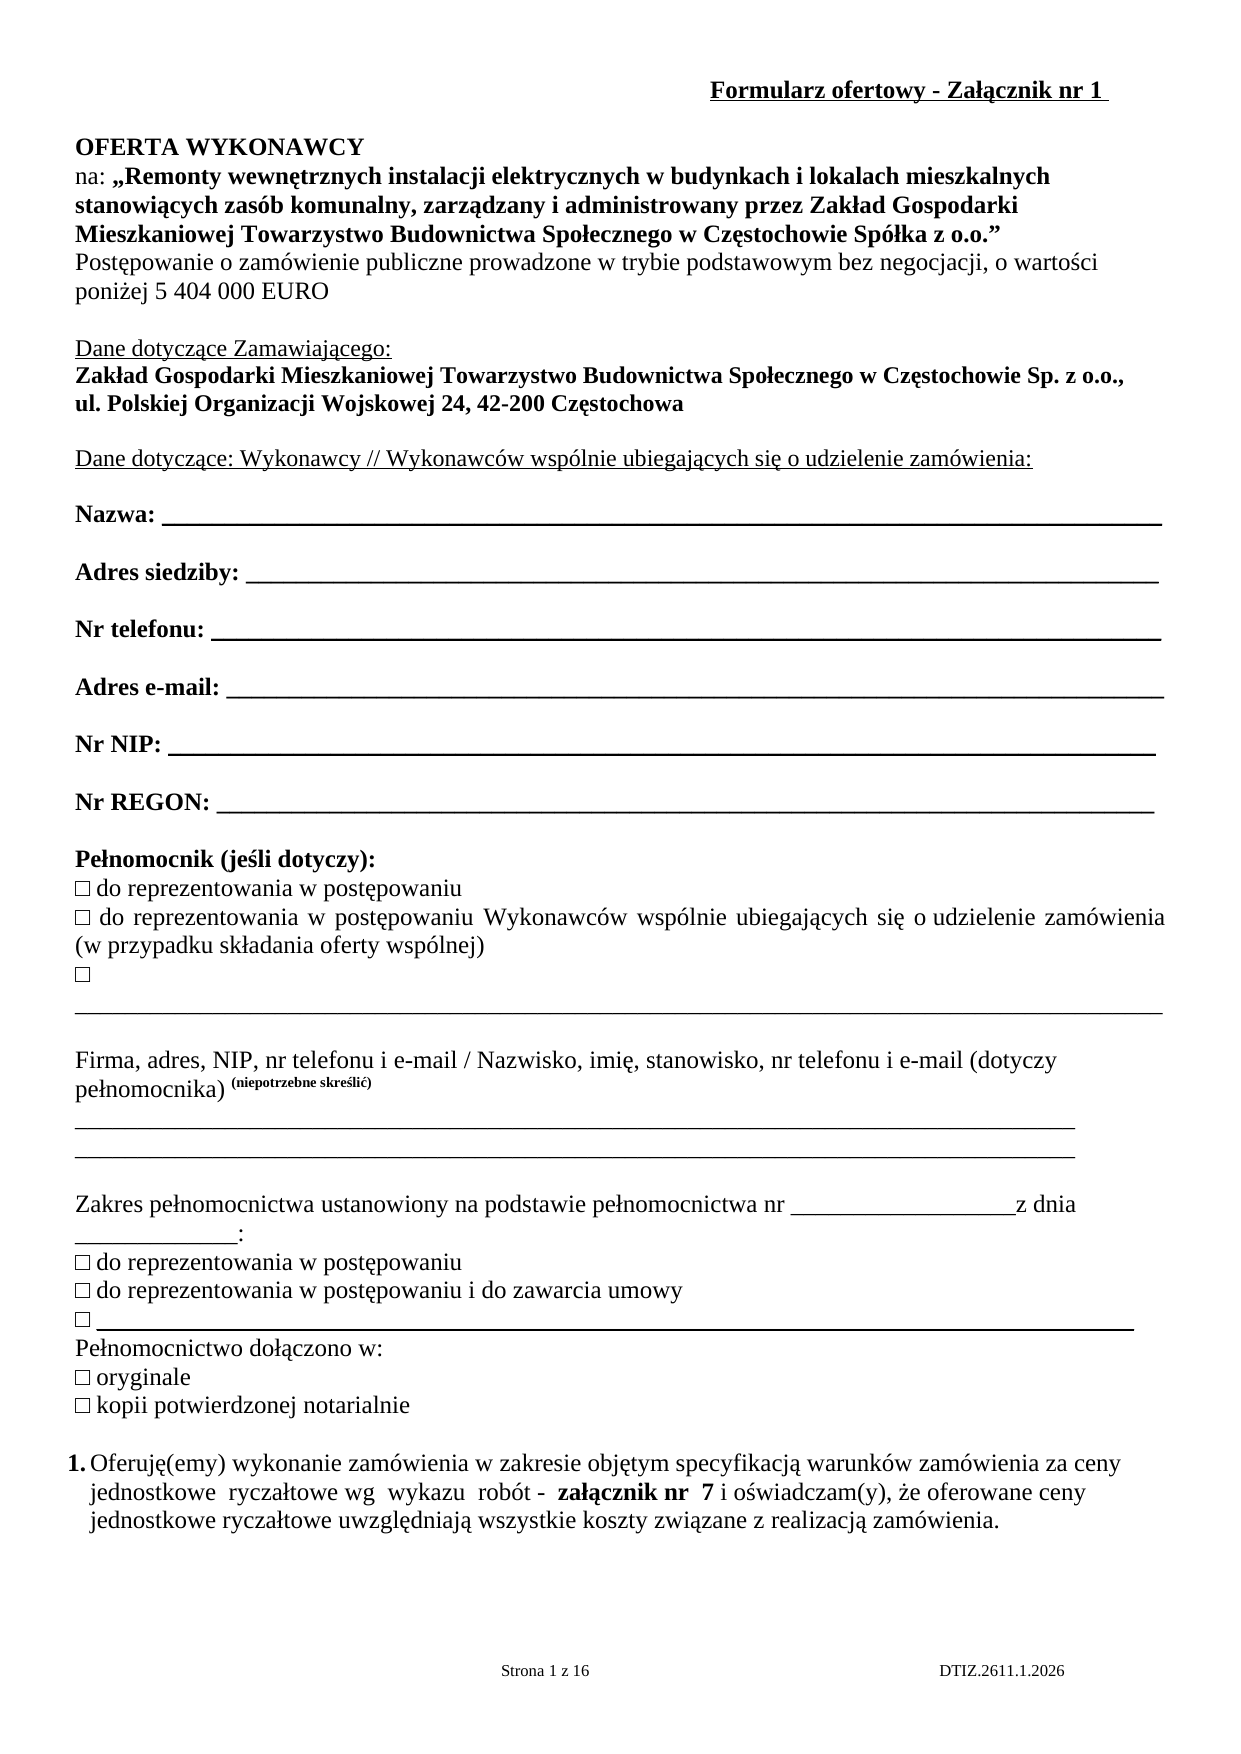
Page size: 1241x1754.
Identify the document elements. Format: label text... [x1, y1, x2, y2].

text Dane dotyczące: Wykonawcy // Wykonawców wspólnie ubiegających się o udzielenie zamówienia: [75, 444, 1165, 472]
text □ do reprezentowania w postępowaniu [75, 873, 1165, 902]
text □ _______________________________________________________________________________________ [75, 959, 1165, 1017]
text Nr REGON: ___________________________________________________________________________ [75, 787, 1165, 816]
text □ do reprezentowania w postępowaniu i do zawarcia umowy [75, 1276, 1165, 1304]
text Formularz ofertowy - Załącznik nr 1 [710, 75, 1165, 104]
text Postępowanie o zamówienie publiczne prowadzone w trybie podstawowym bez negocjacji, o wartości poniżej 5 404 000 EURO [75, 247, 1165, 305]
text Dane dotyczące Zamawiającego: [75, 334, 1165, 361]
text Zakres pełnomocnictwa ustanowiony na podstawie pełnomocnictwa nr __________________z dnia _____________: [75, 1189, 1165, 1247]
text ul. Polskiej Organizacji Wojskowej 24, 42-200 Częstochowa [75, 389, 1165, 417]
text □ oryginale [75, 1362, 1165, 1391]
text Nr telefonu: ____________________________________________________________________________ [75, 614, 1165, 643]
text □ do reprezentowania w postępowaniu [75, 1247, 1165, 1276]
text Pełnomocnictwo dołączono w: [75, 1333, 1165, 1362]
text □ ___________________________________________________________________________________ [75, 1304, 1165, 1333]
text OFERTA WYKONAWCY [75, 132, 1165, 161]
text Adres siedziby: _________________________________________________________________________ [75, 557, 1165, 586]
text □ do reprezentowania w postępowaniu Wykonawców wspólnie ubiegających się o udzielenie zamówienia (w przypadku składania oferty wspólnej) [75, 902, 1165, 959]
text Adres e-mail: ___________________________________________________________________________ [75, 672, 1165, 701]
text Nr NIP: _______________________________________________________________________________ [75, 729, 1165, 758]
text Nazwa: ________________________________________________________________________________ [75, 499, 1165, 528]
text ________________________________________________________________________________ [75, 1103, 1165, 1132]
text □ kopii potwierdzonej notarialnie [75, 1391, 1165, 1419]
text Zakład Gospodarki Mieszkaniowej Towarzystwo Budownictwa Społecznego w Częstochowie Sp. z o.o., [75, 361, 1165, 389]
list Oferuję(emy) wykonanie zamówienia w zakresie objętym specyfikacją warunków zamówienia za ceny jednostkowe ryczałtowe wg wykazu robót - załącznik nr 7 i oświadczam(y), że oferowane ceny jednostkowe ryczałtowe uwzględniają wszystkie koszty związane z realizacją zamówienia. [67, 1448, 1165, 1534]
text ________________________________________________________________________________ [75, 1132, 1165, 1161]
text na: „Remonty wewnętrznych instalacji elektrycznych w budynkach i lokalach mieszkalnych stanowiących zasób komunalny, zarządzany i administrowany przez Zakład Gospodarki Mieszkaniowej Towarzystwo Budownictwa Społecznego w Częstochowie Spółka z o.o.” [75, 161, 1165, 247]
text Pełnomocnik (jeśli dotyczy): [75, 844, 1165, 873]
text Firma, adres, NIP, nr telefonu i e-mail / Nazwisko, imię, stanowisko, nr telefonu i e-mail (dotyczy pełnomocnika) (niepotrzebne skreślić) [75, 1046, 1165, 1103]
